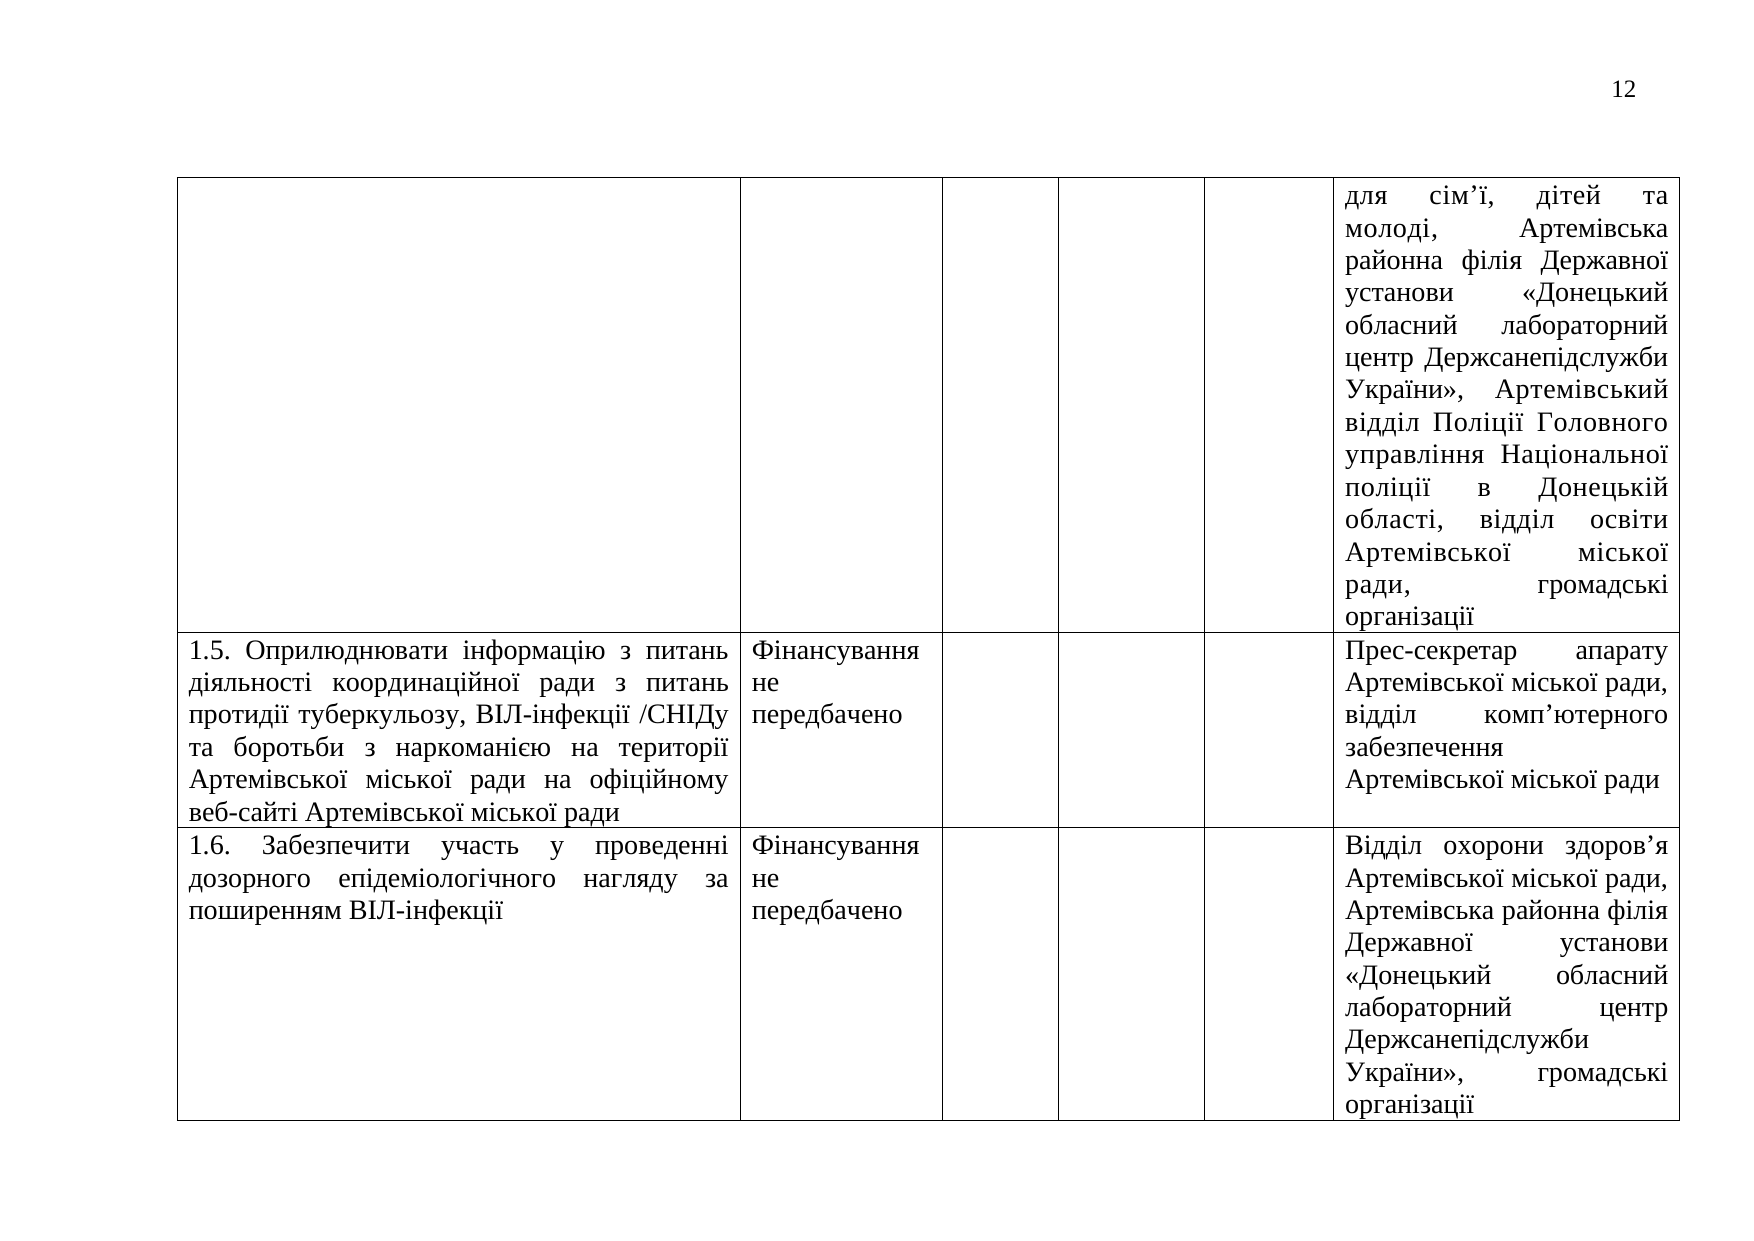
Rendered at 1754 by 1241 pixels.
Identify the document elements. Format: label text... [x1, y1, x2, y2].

table_cell 1.6. Забезпечити участь у проведенні дозорного епідеміологічного нагляду за поширенням ВІЛ-інфекції [178, 828, 740, 1120]
table_cell Фінансування не передбачено [741, 633, 942, 827]
table_cell [1059, 633, 1204, 827]
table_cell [1334, 178, 1679, 632]
table_cell Відділ охорони здоров’я Артемівської міської ради, Артемівська районна філія Державної установи «Донецький обласний лабораторний центр Держсанепідслужби України», громадські організації [1334, 828, 1679, 1120]
table_cell Фінансування не передбачено [741, 828, 942, 1120]
table_cell Прес-секретар апарату Артемівської міської ради, відділ комп’ютерного забезпечення Артемівської міської ради [1334, 633, 1679, 827]
table_cell [943, 633, 1058, 827]
table_cell [1205, 633, 1333, 827]
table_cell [741, 178, 942, 632]
table_cell [1059, 828, 1204, 1120]
table_cell [1205, 828, 1333, 1120]
table_cell [1205, 178, 1333, 632]
table_cell [1059, 178, 1204, 632]
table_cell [178, 178, 740, 632]
table_cell [943, 828, 1058, 1120]
table_cell [943, 178, 1058, 632]
table_cell 1.5. Оприлюднювати інформацію з питань діяльності координаційної ради з питань протидії туберкульозу, ВІЛ-інфекції /СНІДу та боротьби з наркоманією на території Артемівської міської ради на офіційному веб-сайті Артемівської міської ради [178, 633, 740, 827]
